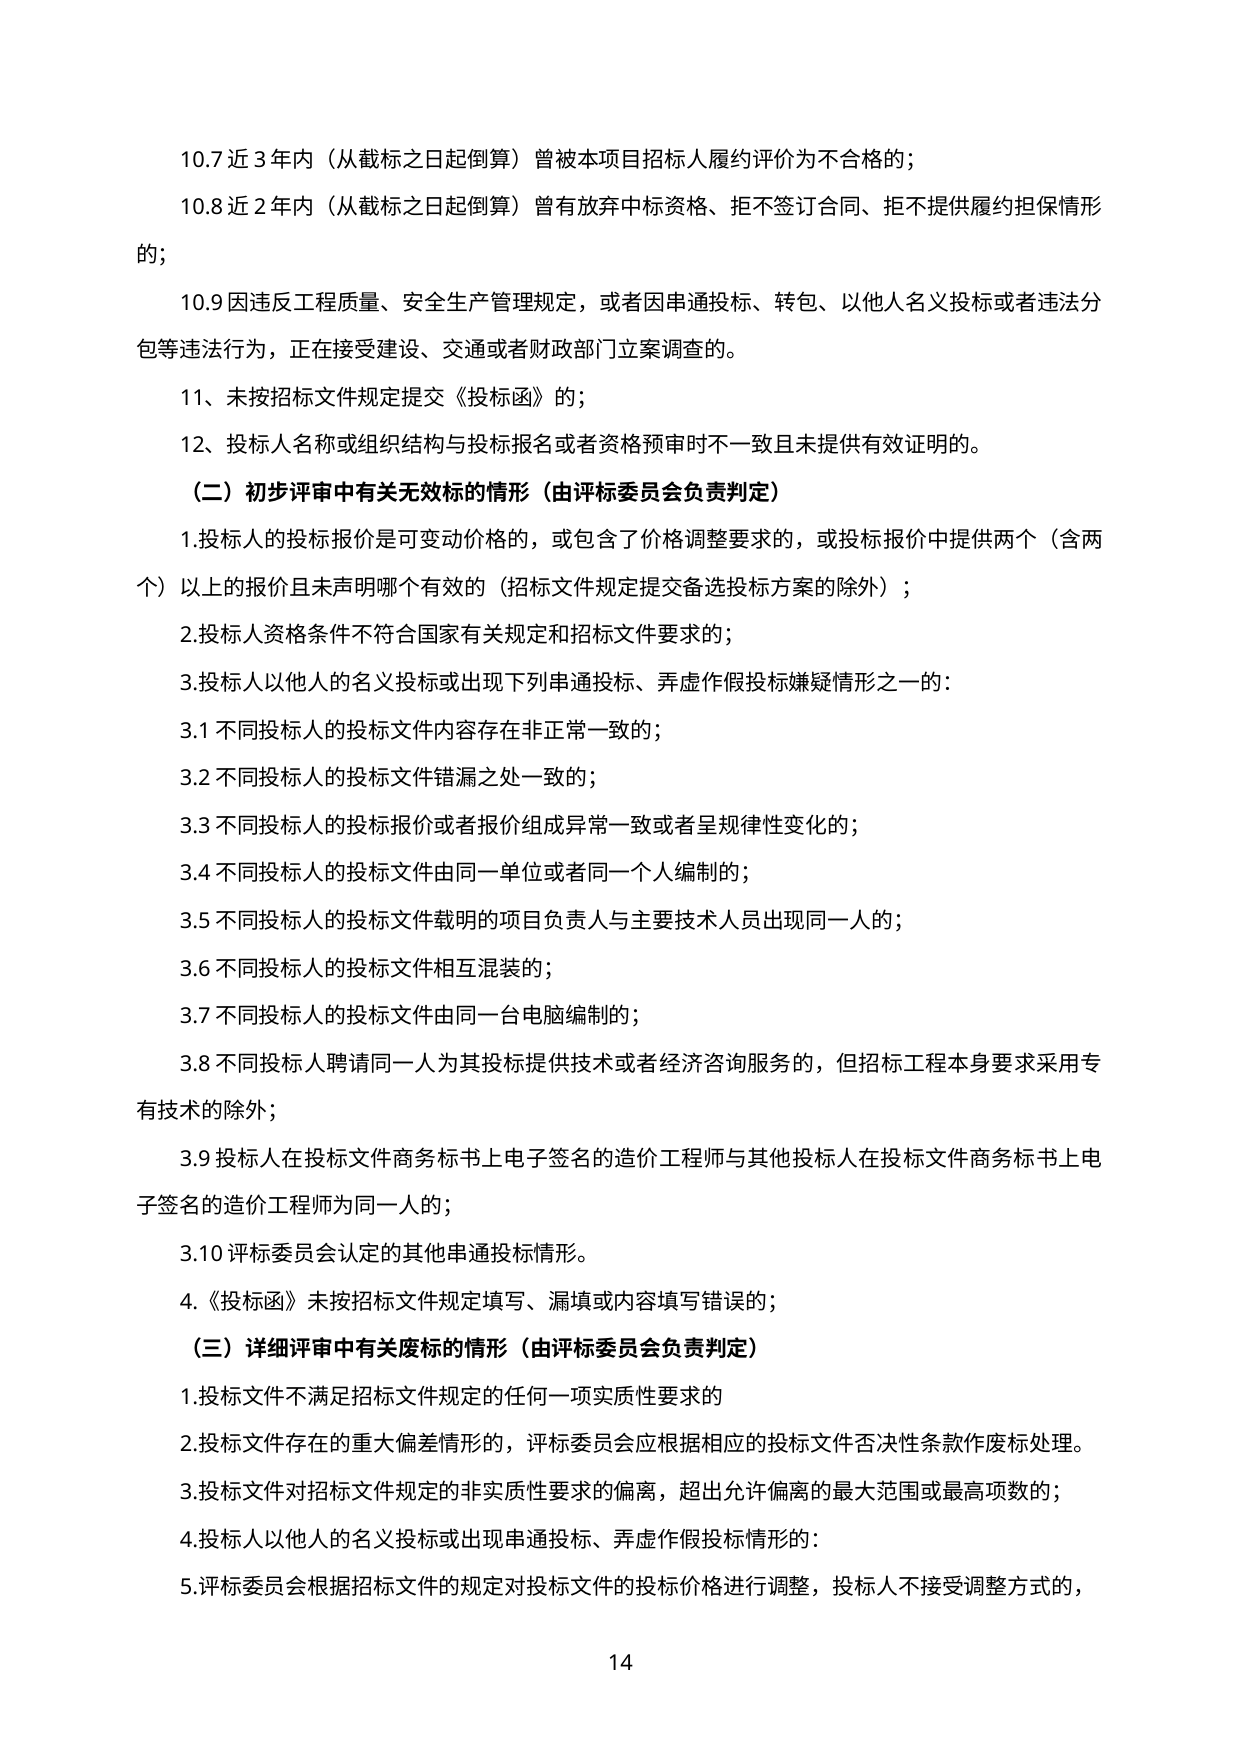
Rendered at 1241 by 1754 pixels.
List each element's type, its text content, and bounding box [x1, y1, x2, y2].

text 11、未按招标文件规定提交《投标函》的； [136, 379, 1104, 411]
text 3.投标文件对招标文件规定的非实质性要求的偏离，超出允许偏离的最大范围或最高项数的； [136, 1474, 1104, 1506]
text 2.投标文件存在的重大偏差情形的，评标委员会应根据相应的投标文件否决性条款作废标处理。 [136, 1426, 1104, 1458]
text 10.9因违反工程质量、安全生产管理规定，或者因串通投标、转包、以他人名义投标或者违法分包等违法行为，正在接受建设、交通或者财政部门立案调查的。 [136, 284, 1104, 364]
text 10.7近3年内（从截标之日起倒算）曾被本项目招标人履约评价为不合格的； [136, 142, 1104, 173]
text 3.6不同投标人的投标文件相互混装的； [136, 951, 1104, 982]
text 3.8不同投标人聘请同一人为其投标提供技术或者经济咨询服务的，但招标工程本身要求采用专有技术的除外； [136, 1046, 1104, 1125]
text 3.7不同投标人的投标文件由同一台电脑编制的； [136, 998, 1104, 1030]
text 10.8近2年内（从截标之日起倒算）曾有放弃中标资格、拒不签订合同、拒不提供履约担保情形的； [136, 189, 1104, 269]
text 3.9投标人在投标文件商务标书上电子签名的造价工程师与其他投标人在投标文件商务标书上电子签名的造价工程师为同一人的； [136, 1141, 1104, 1220]
text 3.1不同投标人的投标文件内容存在非正常一致的； [136, 713, 1104, 744]
text 4.投标人以他人的名义投标或出现串通投标、弄虚作假投标情形的： [136, 1522, 1104, 1553]
text 3.3不同投标人的投标报价或者报价组成异常一致或者呈规律性变化的； [136, 808, 1104, 839]
text 3.2不同投标人的投标文件错漏之处一致的； [136, 760, 1104, 792]
text 12、投标人名称或组织结构与投标报名或者资格预审时不一致且未提供有效证明的。 [136, 427, 1104, 459]
text 1.投标人的投标报价是可变动价格的，或包含了价格调整要求的，或投标报价中提供两个（含两个）以上的报价且未声明哪个有效的（招标文件规定提交备选投标方案的除外）； [136, 522, 1104, 602]
text 3.10评标委员会认定的其他串通投标情形。 [136, 1236, 1104, 1268]
text 4.《投标函》未按招标文件规定填写、漏填或内容填写错误的； [136, 1284, 1104, 1315]
text （二）初步评审中有关无效标的情形（由评标委员会负责判定） [136, 475, 1104, 506]
text （三）详细评审中有关废标的情形（由评标委员会负责判定） [136, 1331, 1104, 1363]
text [136, 1569, 1104, 1601]
text 3.5不同投标人的投标文件载明的项目负责人与主要技术人员出现同一人的； [136, 903, 1104, 935]
text 2.投标人资格条件不符合国家有关规定和招标文件要求的； [136, 617, 1104, 649]
text 3.投标人以他人的名义投标或出现下列串通投标、弄虚作假投标嫌疑情形之一的： [136, 665, 1104, 697]
text 1.投标文件不满足招标文件规定的任何一项实质性要求的 [136, 1379, 1104, 1411]
text 3.4不同投标人的投标文件由同一单位或者同一个人编制的； [136, 855, 1104, 887]
